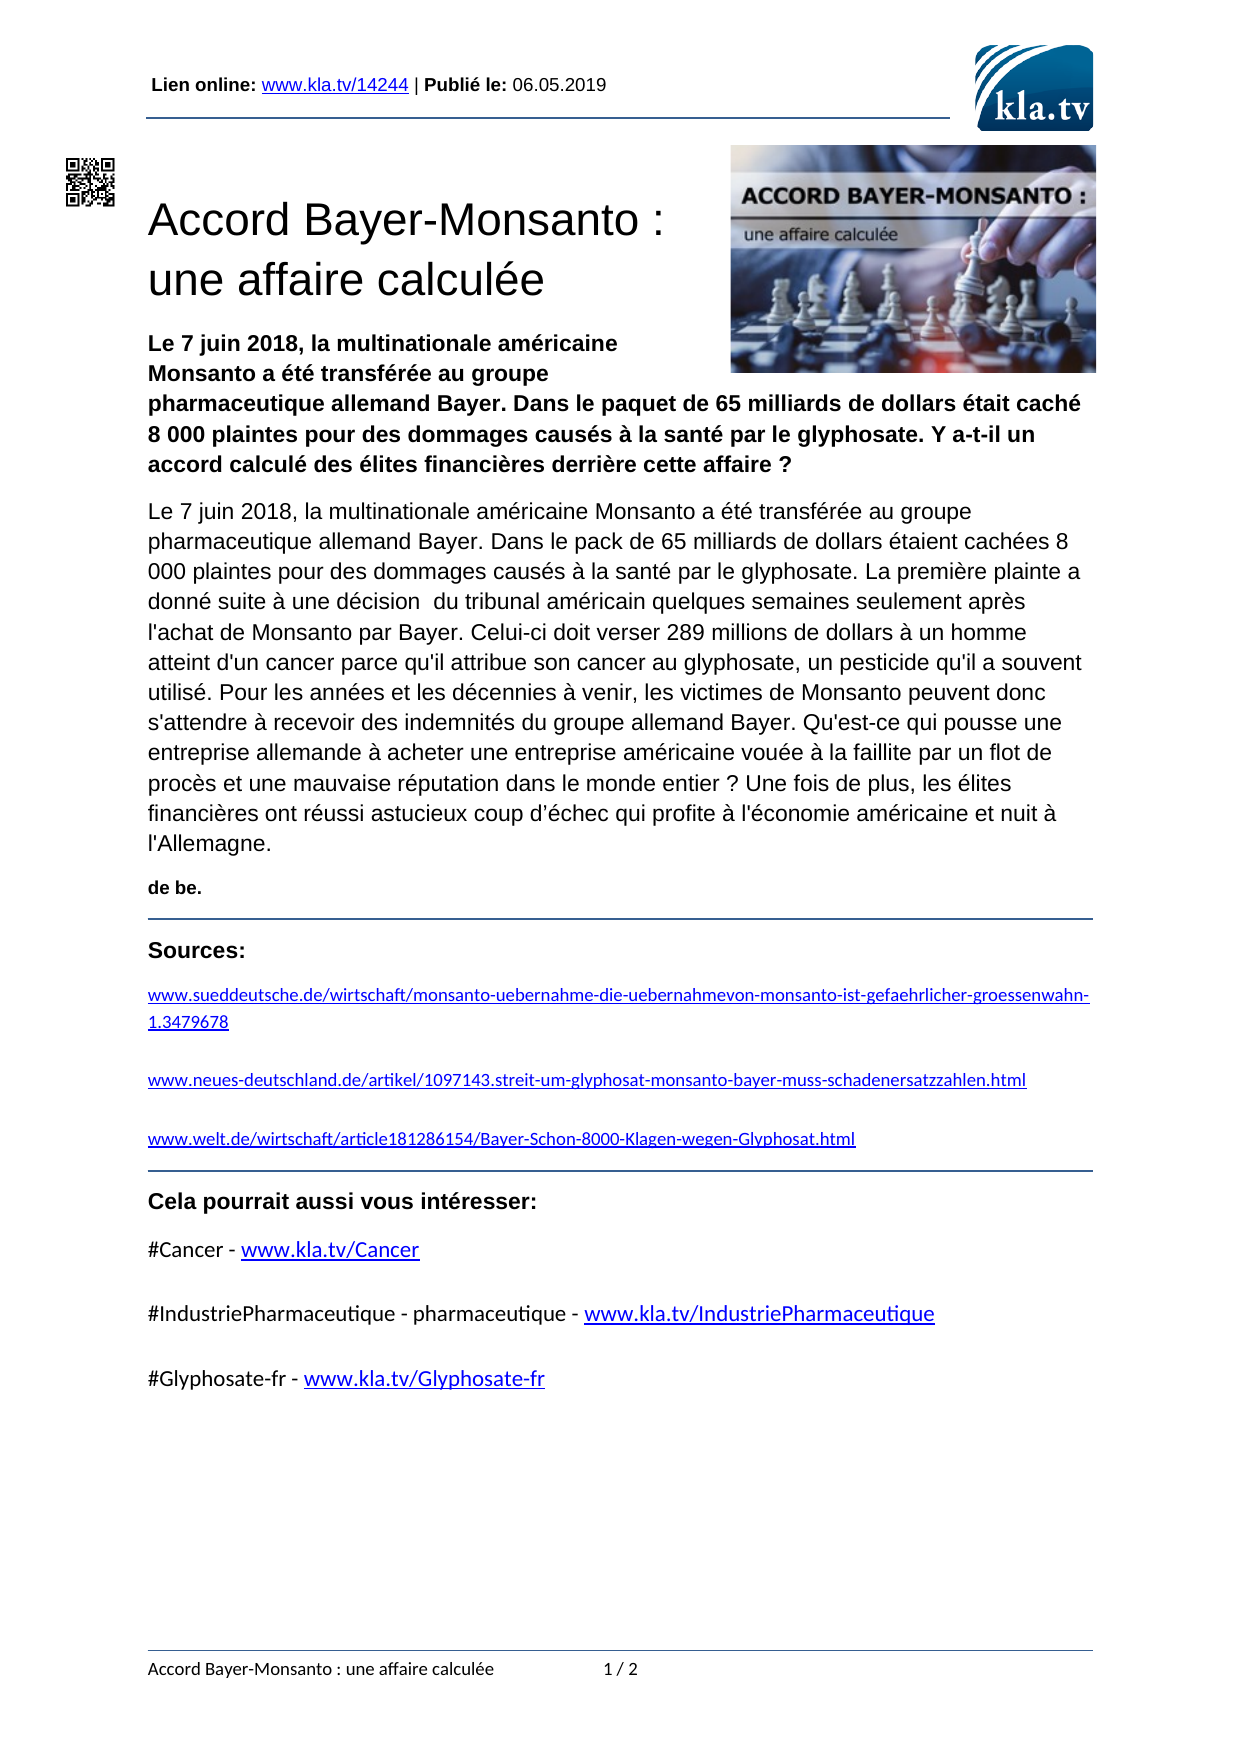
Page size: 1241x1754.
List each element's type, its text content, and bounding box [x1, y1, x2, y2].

text www.sueddeutsche.de/wirtschaft/monsanto-uebernahme-die-uebernahmevon-monsanto-ist-gefaehrlicher-groessenwahn-1.3479678 www.neues-deutschland.de/artikel/1097143.streit-um-glyphosat-monsanto-bayer-muss-schadenersatzzahlen.html www.welt.de/wirtschaft/article181286154/Bayer-Schon-8000-Klagen-wegen-Glyphosat.html [148, 983, 1093, 1150]
text de be. [148, 877, 1093, 898]
text #Cancer - www.kla.tv/Cancer #IndustriePharmaceutique - pharmaceutique - www.kla.tv/IndustriePharmaceutique #Glyphosate-fr - www.kla.tv/Glyphosate-fr [148, 1235, 1093, 1392]
text Accord Bayer-Monsanto : une affaire calculée [148, 192, 1093, 306]
text Le 7 juin 2018, la multinationale américaine Monsanto a été transférée au groupe pharmaceutique allemand Bayer. Dans le pack de 65 milliards de dollars étaient cachées 8 000 plaintes pour des dommages causés à la santé par le glyphosate. La première plainte a donné suite à une décision du tribunal américain quelques semaines seulement après l'achat de Monsanto par Bayer. Celui-ci doit verser 289 millions de dollars à un homme atteint d'un cancer parce qu'il attribue son cancer au glyphosate, un pesticide qu'il a souvent utilisé. Pour les années et les décennies à venir, les victimes de Monsanto peuvent donc s'attendre à recevoir des indemnités du groupe allemand Bayer. Qu'est-ce qui pousse une entreprise allemande à acheter une entreprise américaine vouée à la faillite par un flot de procès et une mauvaise réputation dans le monde entier ? Une fois de plus, les élites financières ont réussi astucieux coup d’échec qui profite à l'économie américaine et nuit à l'Allemagne. [148, 498, 1093, 856]
text Cela pourrait aussi vous intéresser: [148, 1172, 1093, 1214]
text Sources: [148, 920, 1093, 963]
text Le 7 juin 2018, la multinationale américaine Monsanto a été transférée au groupe pharmaceutique allemand Bayer. Dans le paquet de 65 milliards de dollars était caché 8 000 plaintes pour des dommages causés à la santé par le glyphosate. Y a-t-il un accord calculé des élites financières derrière cette affaire ? [148, 330, 1093, 477]
